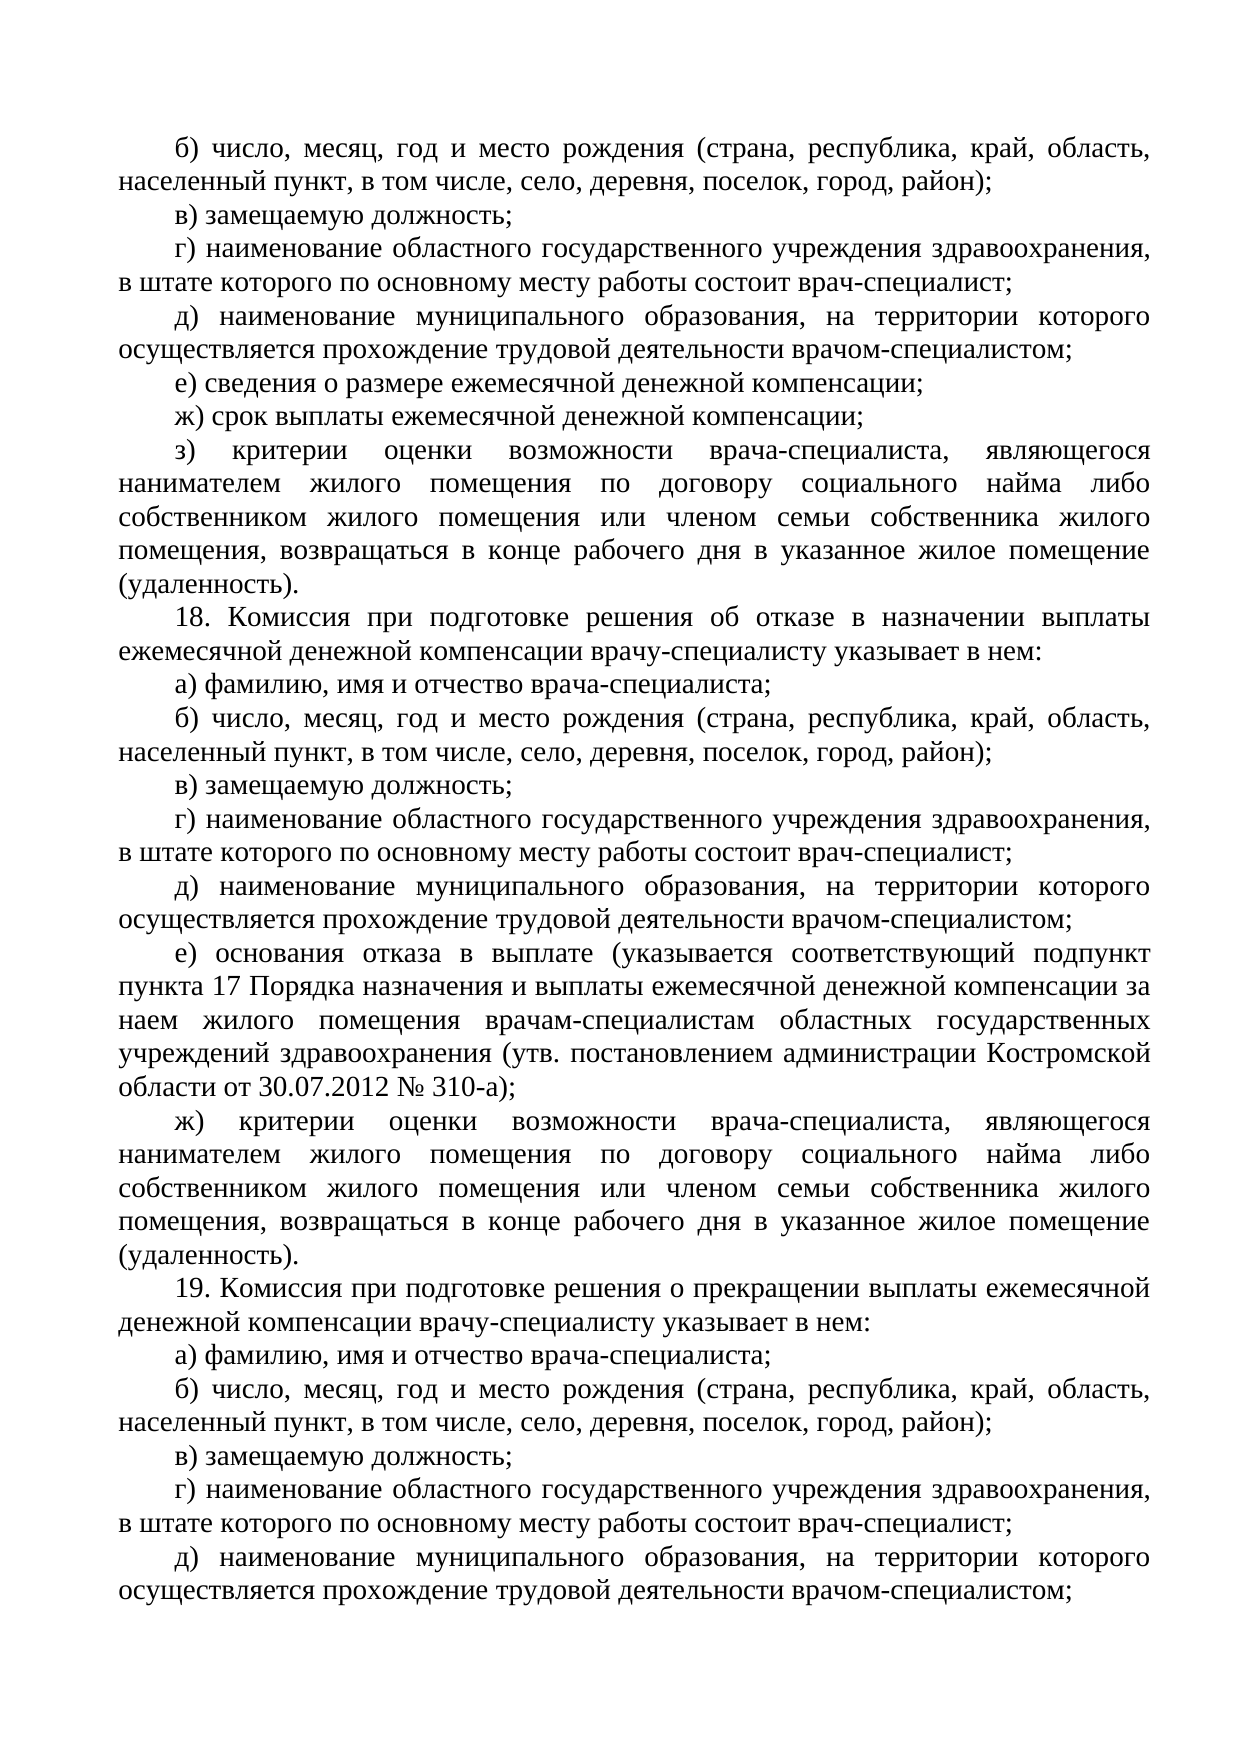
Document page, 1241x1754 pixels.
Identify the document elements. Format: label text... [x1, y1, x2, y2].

text д) наименование муниципального образования, на территории которого осуществляется прохождение трудовой деятельности врачом-специалистом; [118, 1539, 1152, 1606]
text е) основания отказа в выплате (указывается соответствующий подпункт пункта 17 Порядка назначения и выплаты ежемесячной денежной компенсации за наем жилого помещения врачам-специалистам областных государственных учреждений здравоохранения (утв. постановлением администрации Костромской области от 30.07.2012 № 310-а); [118, 935, 1152, 1103]
text а) фамилию, имя и отчество врача-специалиста; [118, 1337, 1152, 1371]
text г) наименование областного государственного учреждения здравоохранения, в штате которого по основному месту работы состоит врач-специалист; [118, 231, 1152, 298]
text в) замещаемую должность; [118, 197, 1152, 231]
text б) число, месяц, год и место рождения (страна, республика, край, область, населенный пункт, в том числе, село, деревня, поселок, город, район); [118, 700, 1152, 767]
text а) фамилию, имя и отчество врача-специалиста; [118, 667, 1152, 700]
text д) наименование муниципального образования, на территории которого осуществляется прохождение трудовой деятельности врачом-специалистом; [118, 298, 1152, 365]
text б) число, месяц, год и место рождения (страна, республика, край, область, населенный пункт, в том числе, село, деревня, поселок, город, район); [118, 130, 1152, 197]
text г) наименование областного государственного учреждения здравоохранения, в штате которого по основному месту работы состоит врач-специалист; [118, 1472, 1152, 1539]
text г) наименование областного государственного учреждения здравоохранения, в штате которого по основному месту работы состоит врач-специалист; [118, 801, 1152, 868]
text ж) срок выплаты ежемесячной денежной компенсации; [118, 398, 1152, 432]
text 18. Комиссия при подготовке решения об отказе в назначении выплаты ежемесячной денежной компенсации врачу-специалисту указывает в нем: [118, 599, 1152, 667]
text д) наименование муниципального образования, на территории которого осуществляется прохождение трудовой деятельности врачом-специалистом; [118, 868, 1152, 935]
text б) число, месяц, год и место рождения (страна, республика, край, область, населенный пункт, в том числе, село, деревня, поселок, город, район); [118, 1371, 1152, 1438]
text в) замещаемую должность; [118, 767, 1152, 801]
text 19. Комиссия при подготовке решения о прекращении выплаты ежемесячной денежной компенсации врачу-специалисту указывает в нем: [118, 1270, 1152, 1337]
text з) критерии оценки возможности врача-специалиста, являющегося нанимателем жилого помещения по договору социального найма либо собственником жилого помещения или членом семьи собственника жилого помещения, возвращаться в конце рабочего дня в указанное жилое помещение (удаленность). [118, 432, 1152, 599]
text е) сведения о размере ежемесячной денежной компенсации; [118, 365, 1152, 398]
text в) замещаемую должность; [118, 1438, 1152, 1472]
